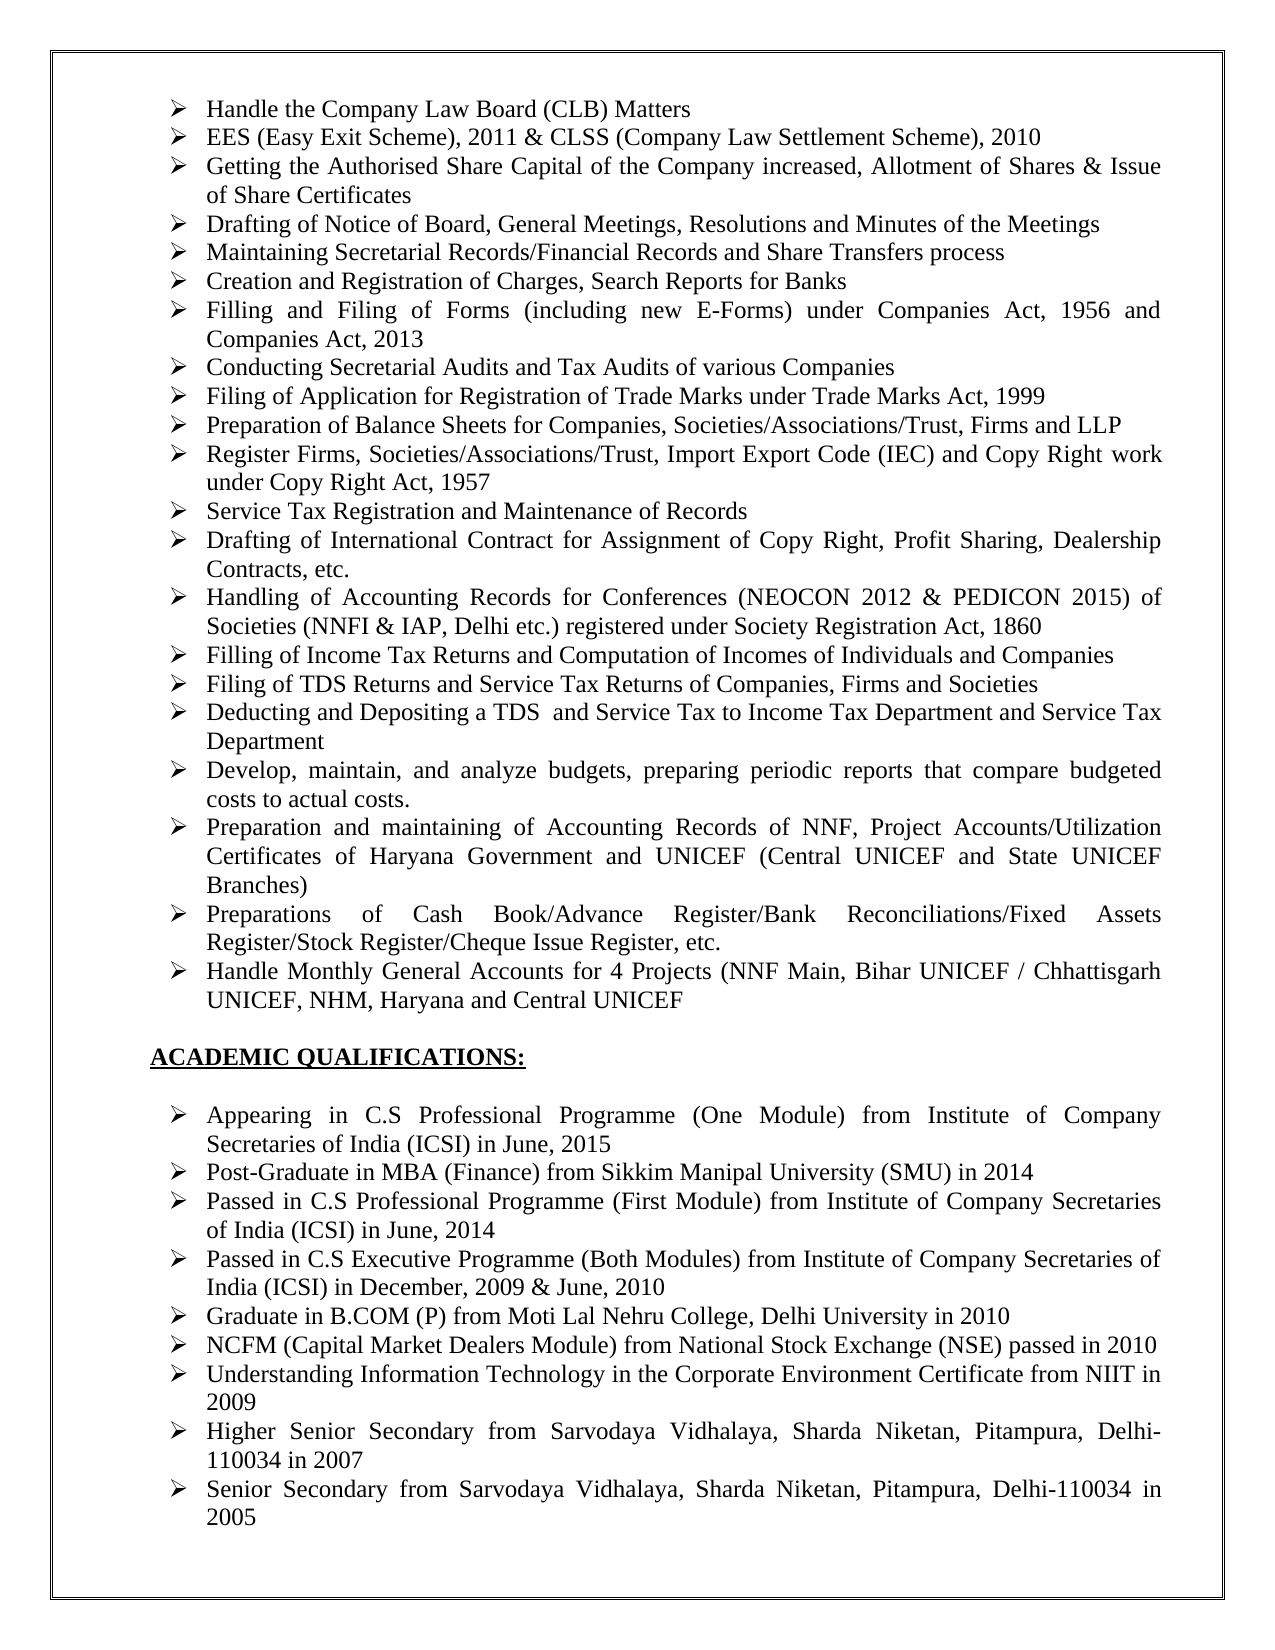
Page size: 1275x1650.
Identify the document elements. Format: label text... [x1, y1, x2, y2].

list Maintaining Secretarial Records/Financial Records and Share Transfers process [169, 237, 1162, 266]
list Filing of TDS Returns and Service Tax Returns of Companies, Firms and Societies [169, 669, 1162, 697]
list Post-Graduate in MBA (Finance) from Sikkim Manipal University (SMU) in 2014 [169, 1157, 1162, 1186]
list Service Tax Registration and Maintenance of Records [169, 496, 1162, 525]
list Drafting of International Contract for Assignment of Copy Right, Profit Sharing, Dealership Contracts, etc. [169, 525, 1162, 582]
list Appearing in C.S Professional Programme (One Module) from Institute of Company Secretaries of India (ICSI) in June, 2015 [169, 1100, 1162, 1157]
list Handling of Accounting Records for Conferences (NEOCON 2012 & PEDICON 2015) of Societies (NNFI & IAP, Delhi etc.) registered under Society Registration Act, 1860 [169, 582, 1162, 640]
list NCFM (Capital Market Dealers Module) from National Stock Exchange (NSE) passed in 2010 [169, 1330, 1162, 1359]
list Passed in C.S Professional Programme (First Module) from Institute of Company Secretaries of India (ICSI) in June, 2014 [169, 1186, 1162, 1244]
list Drafting of Notice of Board, General Meetings, Resolutions and Minutes of the Meetings [169, 209, 1162, 237]
list Develop, maintain, and analyze budgets, preparing periodic reports that compare budgeted costs to actual costs. [169, 755, 1162, 812]
list Handle Monthly General Accounts for 4 Projects (NNF Main, Bihar UNICEF / Chhattisgarh UNICEF, NHM, Haryana and Central UNICEF [169, 956, 1162, 1014]
list Filling of Income Tax Returns and Computation of Incomes of Individuals and Companies [169, 640, 1162, 669]
list Filing of Application for Registration of Trade Marks under Trade Marks Act, 1999 [169, 381, 1162, 410]
list Register Firms, Societies/Associations/Trust, Import Export Code (IEC) and Copy Right work under Copy Right Act, 1957 [169, 439, 1162, 496]
list Passed in C.S Executive Programme (Both Modules) from Institute of Company Secretaries of India (ICSI) in December, 2009 & June, 2010 [169, 1244, 1162, 1301]
list Higher Senior Secondary from Sarvodaya Vidhalaya, Sharda Niketan, Pitampura, Delhi-110034 in 2007 [169, 1416, 1162, 1474]
list Creation and Registration of Charges, Search Reports for Banks [169, 266, 1162, 295]
list Deducting and Depositing a TDS and Service Tax to Income Tax Department and Service Tax Department [169, 697, 1162, 755]
list Understanding Information Technology in the Corporate Environment Certificate from NIIT in 2009 [169, 1359, 1162, 1416]
list Getting the Authorised Share Capital of the Company increased, Allotment of Shares & Issue of Share Certificates [169, 151, 1162, 209]
list Preparation of Balance Sheets for Companies, Societies/Associations/Trust, Firms and LLP [169, 410, 1162, 439]
list Graduate in B.COM (P) from Moti Lal Nehru College, Delhi University in 2010 [169, 1301, 1162, 1330]
list Handle the Company Law Board (CLB) Matters [169, 94, 1162, 122]
list Preparations of Cash Book/Advance Register/Bank Reconciliations/Fixed Assets Register/Stock Register/Cheque Issue Register, etc. [169, 899, 1162, 956]
list Preparation and maintaining of Accounting Records of NNF, Project Accounts/Utilization Certificates of Haryana Government and UNICEF (Central UNICEF and State UNICEF Branches) [169, 812, 1162, 899]
text ACADEMIC QUALIFICATIONS: [75, 1042, 1162, 1071]
list Senior Secondary from Sarvodaya Vidhalaya, Sharda Niketan, Pitampura, Delhi-110034 in 2005 [169, 1474, 1162, 1531]
list EES (Easy Exit Scheme), 2011 & CLSS (Company Law Settlement Scheme), 2010 [169, 122, 1162, 151]
list Conducting Secretarial Audits and Tax Audits of various Companies [169, 352, 1162, 381]
list Filling and Filing of Forms (including new E-Forms) under Companies Act, 1956 and Companies Act, 2013 [169, 295, 1162, 352]
